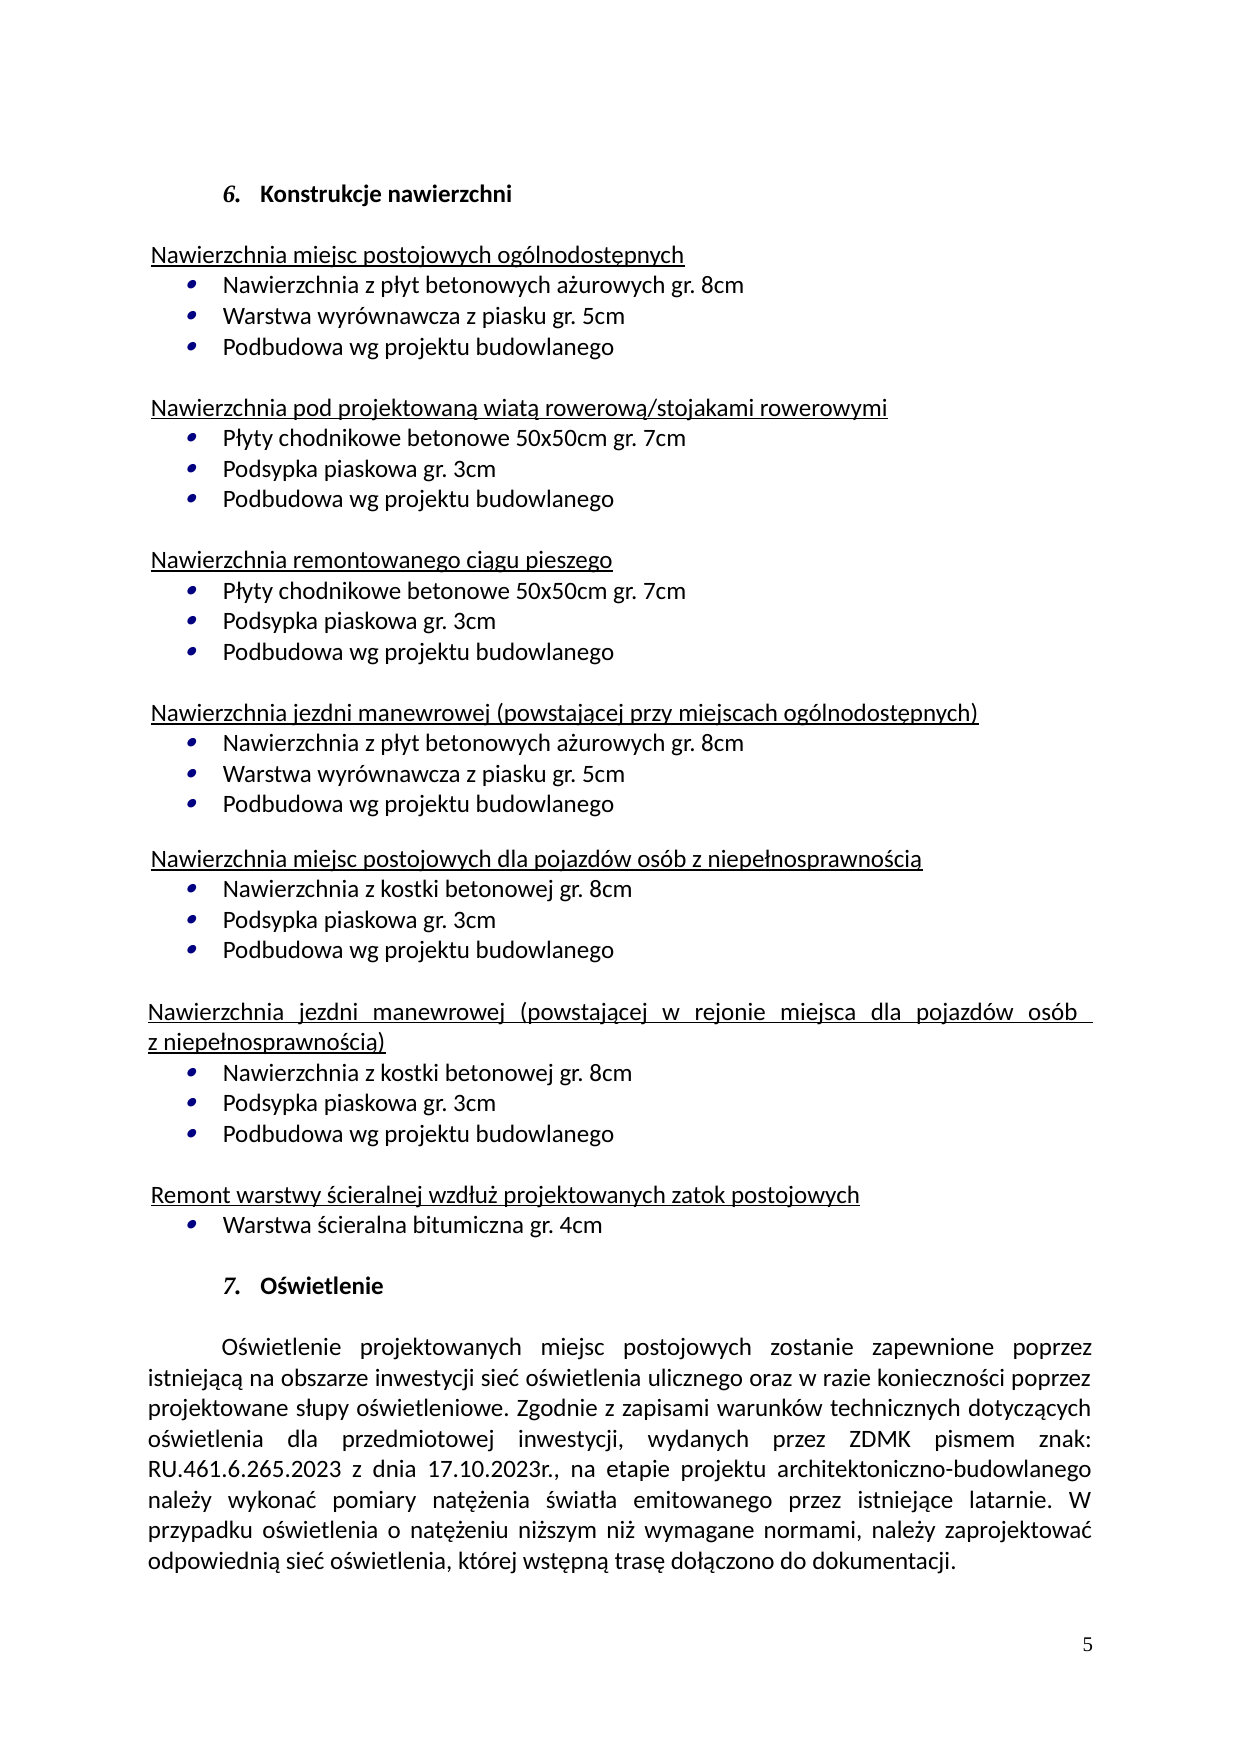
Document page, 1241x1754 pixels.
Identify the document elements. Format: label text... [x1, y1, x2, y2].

list Warstwa wyrównawcza z piasku gr. 5cm [185, 758, 1093, 788]
text Nawierzchnia jezdni manewrowej (powstającej w rejonie miejsca dla pojazdów osób z niepełnosprawnością) [148, 996, 1093, 1022]
text Nawierzchnia remontowanego ciągu pieszego [151, 544, 1093, 575]
list Podbudowa wg projektu budowlanego [185, 788, 1093, 819]
list Podbudowa wg projektu budowlanego [185, 1118, 1093, 1148]
list Płyty chodnikowe betonowe 50x50cm gr. 7cm [185, 422, 1093, 453]
list Podsypka piaskowa gr. 3cm [185, 904, 1093, 935]
list Podbudowa wg projektu budowlanego [185, 935, 1093, 965]
list Warstwa ścieralna bitumiczna gr. 4cm [185, 1209, 1093, 1240]
list Płyty chodnikowe betonowe 50x50cm gr. 7cm [185, 575, 1093, 605]
text Nawierzchnia miejsc postojowych dla pojazdów osób z niepełnosprawnością [151, 843, 1093, 874]
list Nawierzchnia z kostki betonowej gr. 8cm [185, 1057, 1093, 1087]
text Nawierzchnia jezdni manewrowej (powstającej przy miejscach ogólnodostępnych) [151, 697, 1093, 727]
list Podsypka piaskowa gr. 3cm [185, 1087, 1093, 1118]
list Podsypka piaskowa gr. 3cm [185, 605, 1093, 636]
list Warstwa wyrównawcza z piasku gr. 5cm [185, 300, 1093, 331]
list Podbudowa wg projektu budowlanego [185, 483, 1093, 514]
subtitle Konstrukcje nawierzchni [223, 178, 1093, 209]
text Oświetlenie projektowanych miejsc postojowych zostanie zapewnione poprzez istniejącą na obszarze inwestycji sieć oświetlenia ulicznego oraz w razie konieczności poprzez projektowane słupy oświetleniowe. Zgodnie z zapisami warunków technicznych dotyczących oświetlenia dla przedmiotowej inwestycji, wydanych przez ZDMK pismem znak: RU.461.6.265.2023 z dnia 17.10.2023r., na etapie projektu architektoniczno-budowlanego należy wykonać pomiary natężenia światła emitowanego przez istniejące latarnie. W przypadku oświetlenia o natężeniu niższym niż wymagane normami, należy zaprojektować odpowiednią sieć oświetlenia, której wstępną trasę dołączono do dokumentacji. [148, 1331, 1093, 1576]
list Nawierzchnia z płyt betonowych ażurowych gr. 8cm [185, 727, 1093, 758]
list Podsypka piaskowa gr. 3cm [185, 453, 1093, 483]
list Podbudowa wg projektu budowlanego [185, 331, 1093, 361]
text Nawierzchnia pod projektowaną wiatą rowerową/stojakami rowerowymi [151, 392, 1093, 422]
text Remont warstwy ścieralnej wzdłuż projektowanych zatok postojowych [151, 1179, 1093, 1209]
list Podbudowa wg projektu budowlanego [185, 636, 1093, 666]
text Nawierzchnia miejsc postojowych ogólnodostępnych [151, 239, 1093, 270]
list Nawierzchnia z kostki betonowej gr. 8cm [185, 874, 1093, 904]
text Nawierzchnia jezdni manewrowej (powstającej w rejonie miejsca dla pojazdów osób z niepełnosprawnością) [148, 1023, 1093, 1057]
subtitle Oświetlenie [223, 1270, 1093, 1301]
list Nawierzchnia z płyt betonowych ażurowych gr. 8cm [185, 270, 1093, 300]
